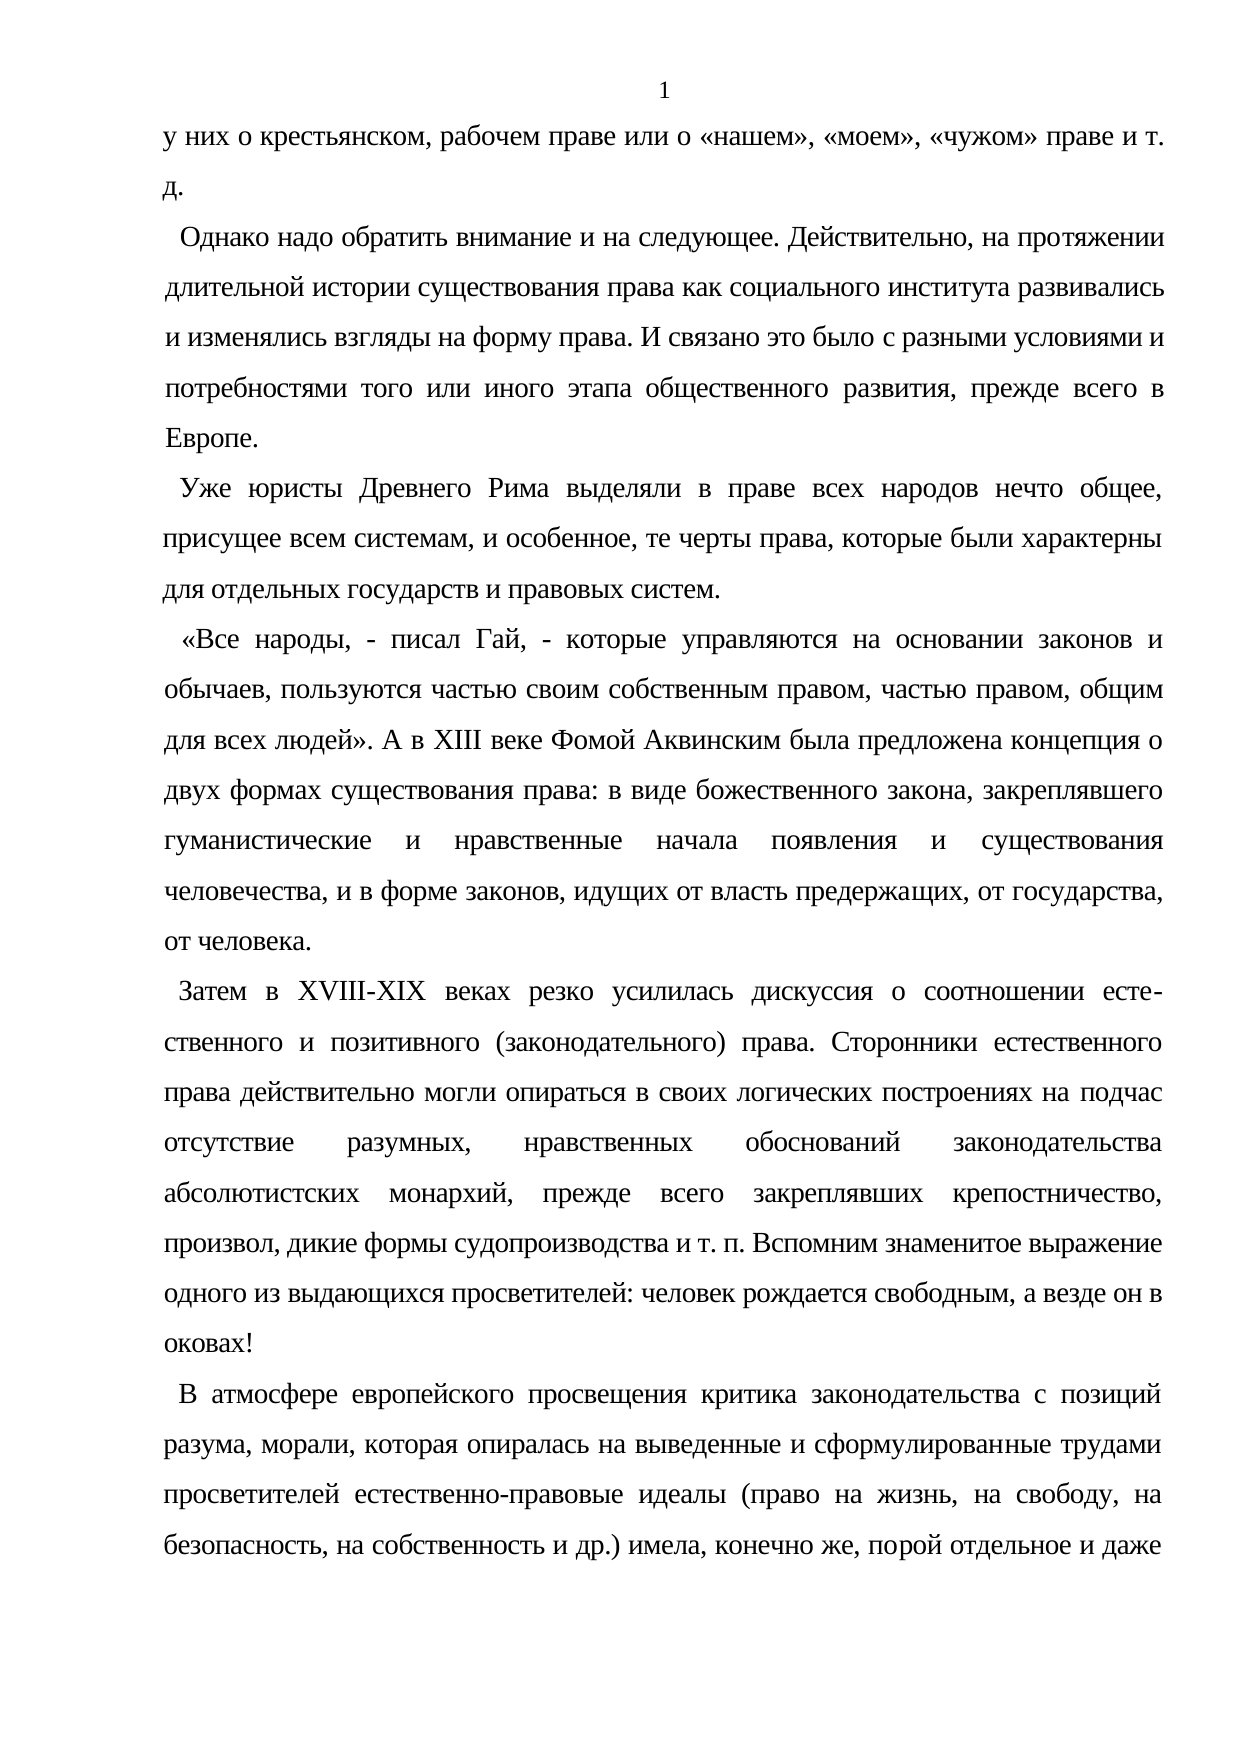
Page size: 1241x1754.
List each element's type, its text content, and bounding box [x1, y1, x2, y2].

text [163, 1376, 1162, 1560]
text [162, 118, 1166, 202]
text «Все народы, - писал Гай, - которые управляются на основании законов и обычаев, пользуются частью своим собственным правом, частью правом, общим для всех людей». А в XIII веке Фомой Аквинским была предложена концепция о двух формах существования права: в виде божественного закона, закреплявшего гуманистические и нравственные начала появления и существования человечества, и в форме законов, идущих от власть предержащих, от государства, от человека. [164, 621, 1164, 957]
text Уже юристы Древнего Рима выделяли в праве всех народов нечто общее, присущее всем системам, и особенное, те черты права, которые были характерны для отдельных государств и правовых систем. [162, 470, 1163, 604]
text Затем в XVIII-XIX веках резко усилилась дискуссия о соотношении естественного и позитивного (законодательного) права. Сторонники естественного права действительно могли опираться в своих логических построениях на подчас отсутствие разумных, нравственных обоснований законодательства абсолютистских монархий, прежде всего закреплявших крепостничество, произвол, дикие формы судопроизводства и т. п. Вспомним знаменитое выражение одного из выдающихся просветителей: человек рождается свободным, а везде он в оковах! [163, 973, 1163, 1359]
text Однако надо обратить внимание и на следующее. Действительно, на протяжении длительной истории существования права как социального института развивались и изменялись взгляды на форму права. И связано это было с разными условиями и потребностями того или иного этапа общественного развития, прежде всего в Европе. [165, 219, 1165, 453]
